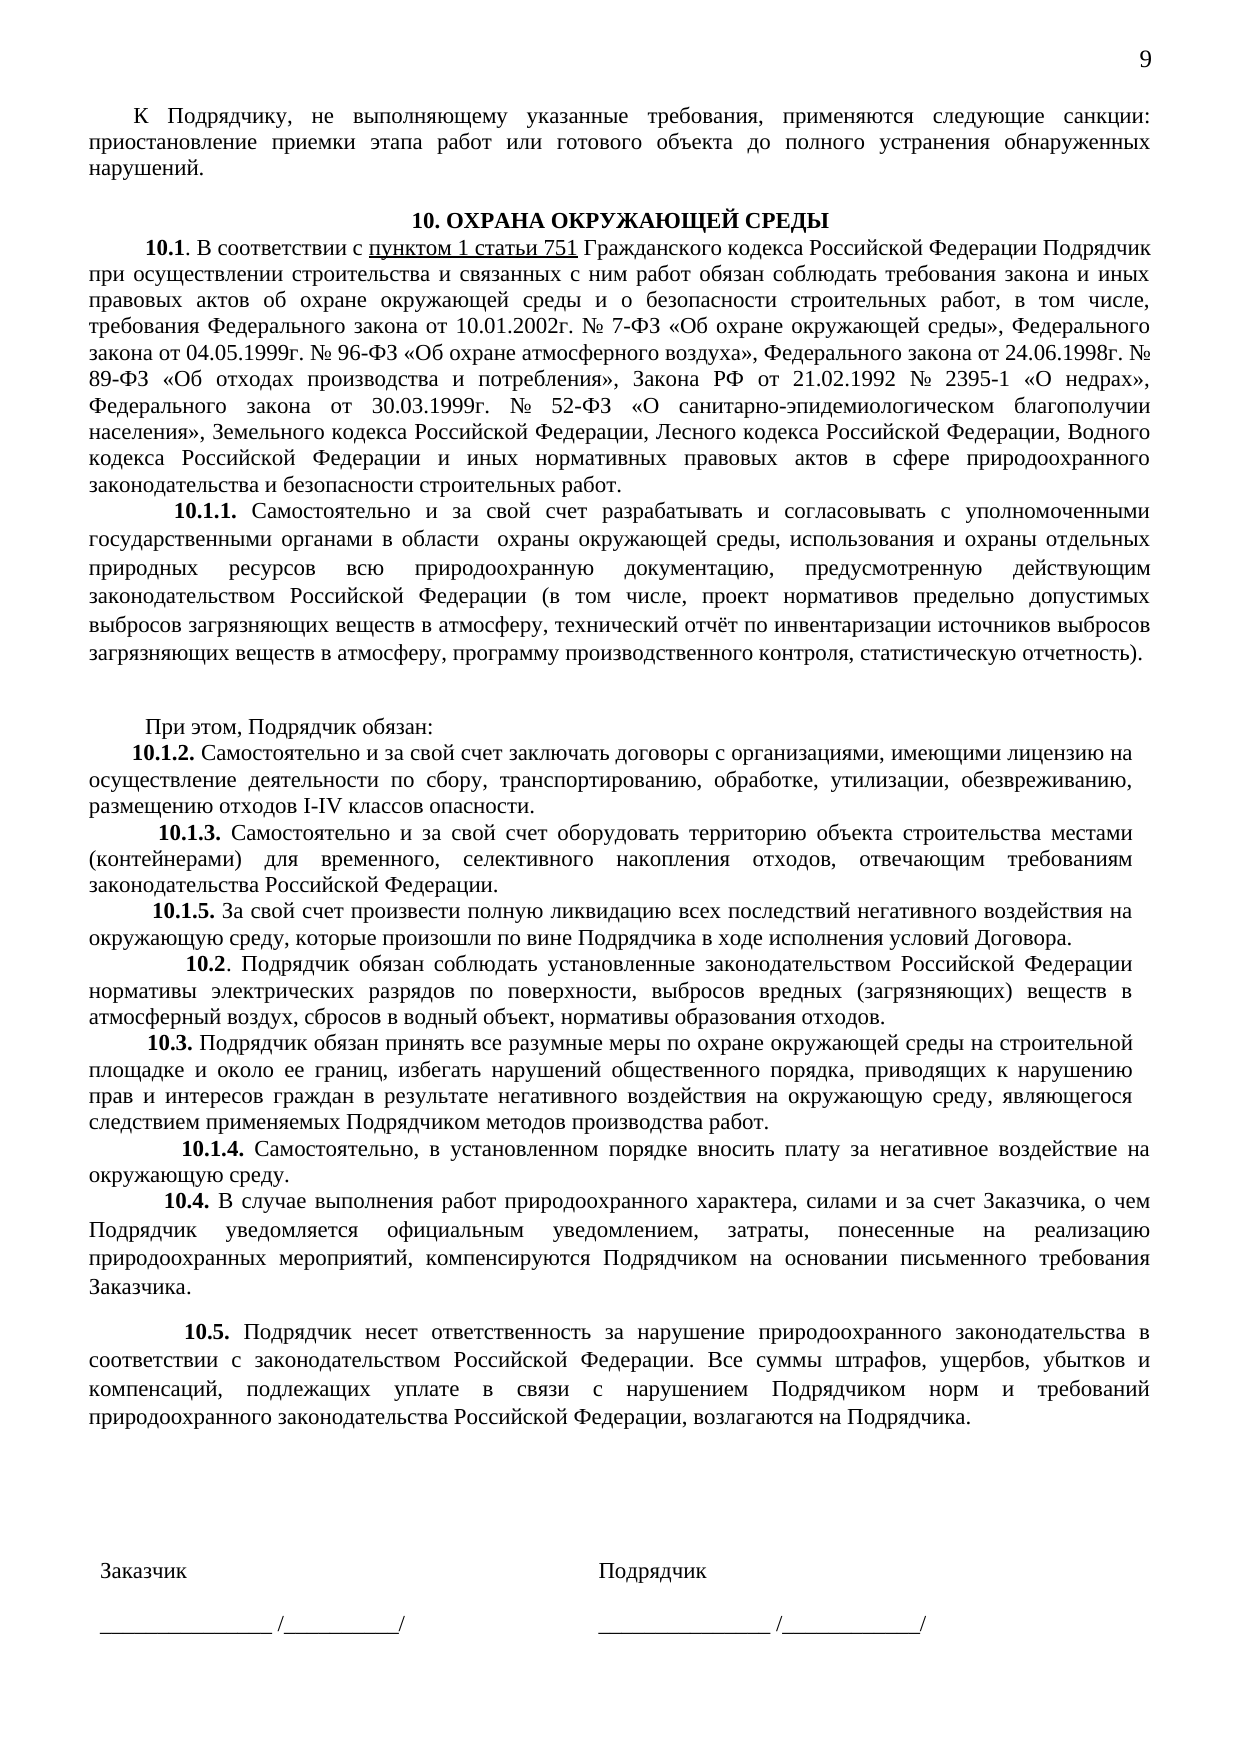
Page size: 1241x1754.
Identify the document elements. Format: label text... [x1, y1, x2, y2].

text 10.2. Подрядчик обязан соблюдать установленные законодательством Российской Федерации нормативы электрических разрядов по поверхности, выбросов вредных (загрязняющих) веществ в атмосферный воздух, сбросов в водный объект, нормативы образования отходов. [89, 950, 1134, 1029]
text 10.1.2. Самостоятельно и за свой счет заключать договоры с организациями, имеющими лицензию на осуществление деятельности по сбору, транспортированию, обработке, утилизации, обезвреживанию, размещению отходов I-IV классов опасности. [89, 739, 1134, 818]
text 10.3. Подрядчик обязан принять все разумные меры по охране окружающей среды на строительной площадке и около ее границ, избегать нарушений общественного порядка, приводящих к нарушению прав и интересов граждан в результате негативного воздействия на окружающую среду, являющегося следствием применяемых Подрядчиком методов производства работ. [89, 1029, 1134, 1135]
text 10.1. В соответствии с пунктом 1 статьи 751 Гражданского кодекса Российской Федерации Подрядчик при осуществлении строительства и связанных с ним работ обязан соблюдать требования закона и иных правовых актов об охране окружающей среды и о безопасности строительных работ, в том числе, требования Федерального закона от 10.01.2002г. № 7-ФЗ «Об охране окружающей среды», Федерального закона от 04.05.1999г. № 96-ФЗ «Об охране атмосферного воздуха», Федерального закона от 24.06.1998г. № 89-ФЗ «Об отходах производства и потребления», Закона РФ от 21.02.1992 № 2395-1 «О недрах», Федерального закона от 30.03.1999г. № 52-ФЗ «О санитарно-эпидемиологическом благополучии населения», Земельного кодекса Российской Федерации, Лесного кодекса Российской Федерации, Водного кодекса Российской Федерации и иных нормативных правовых актов в сфере природоохранного законодательства и безопасности строительных работ. [89, 233, 1152, 497]
text 10. ОХРАНА ОКРУЖАЮЩЕЙ СРЕДЫ [89, 207, 1152, 233]
text 10.1.3. Самостоятельно и за свой счет оборудовать территорию объекта строительства местами (контейнерами) для временного, селективного накопления отходов, отвечающим требованиям законодательства Российской Федерации. [89, 818, 1134, 898]
text 10.5. Подрядчик несет ответственность за нарушение природоохранного законодательства в соответствии с законодательством Российской Федерации. Все суммы штрафов, ущербов, убытков и компенсаций, подлежащих уплате в связи с нарушением Подрядчиком норм и требований природоохранного законодательства Российской Федерации, возлагаются на Подрядчика. [89, 1318, 1152, 1429]
text 10.1.4. Самостоятельно, в установленном порядке вносить плату за негативное воздействие на окружающую среду. [89, 1135, 1152, 1187]
text К Подрядчику, не выполняющему указанные требования, применяются следующие санкции: приостановление приемки этапа работ или готового объекта до полного устранения обнаруженных нарушений. [89, 102, 1152, 181]
text 10.1.1. Самостоятельно и за свой счет разрабатывать и согласовывать с уполномоченными государственными органами в области охраны окружающей среды, использования и охраны отдельных природных ресурсов всю природоохранную документацию, предусмотренную действующим законодательством Российской Федерации (в том числе, проект нормативов предельно допустимых выбросов загрязняющих веществ в атмосферу, технический отчёт по инвентаризации источников выбросов загрязняющих веществ в атмосферу, программу производственного контроля, статистическую отчетность). [89, 497, 1152, 666]
text При этом, Подрядчик обязан: [89, 713, 1152, 739]
text 10.4. В случае выполнения работ природоохранного характера, силами и за счет Заказчика, о чем Подрядчик уведомляется официальным уведомлением, затраты, понесенные на реализацию природоохранных мероприятий, компенсируются Подрядчиком на основании письменного требования Заказчика. [89, 1187, 1152, 1299]
text 10.1.5. За свой счет произвести полную ликвидацию всех последствий негативного воздействия на окружающую среду, которые произошли по вине Подрядчика в ходе исполнения условий Договора. [89, 898, 1134, 950]
